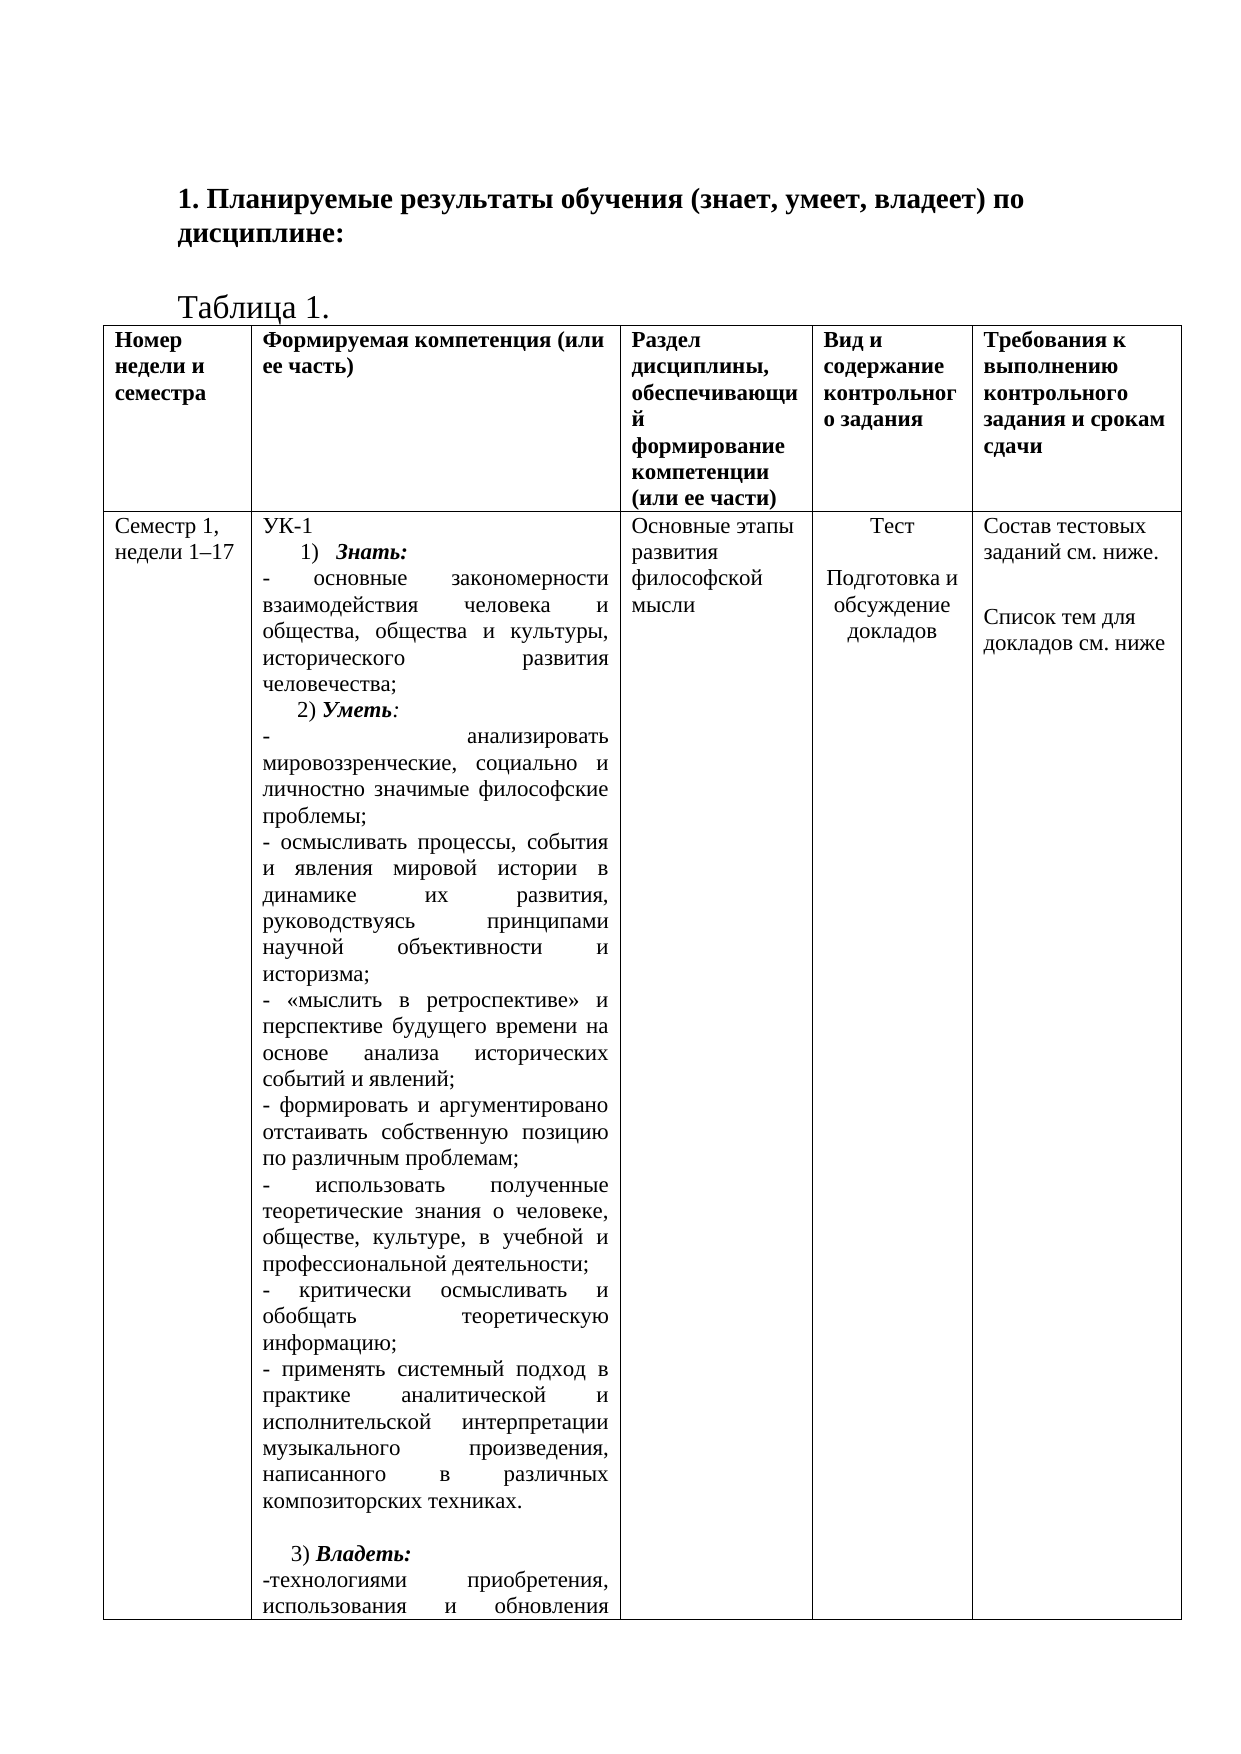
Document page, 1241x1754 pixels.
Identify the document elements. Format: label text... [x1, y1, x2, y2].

table_header Вид и содержание контрольного задания [813, 326, 972, 511]
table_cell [104, 512, 251, 1619]
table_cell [252, 512, 620, 1619]
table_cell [973, 512, 1181, 1619]
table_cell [621, 512, 812, 1619]
table_header Требования к выполнению контрольного задания и срокам сдачи [973, 326, 1181, 511]
text Таблица 1. [177, 287, 1152, 325]
subtitle 1. Планируемые результаты обучения (знает, умеет, владеет) по дисциплине: [177, 181, 1152, 248]
table_header Формируемая компетенция (или ее часть) [252, 326, 620, 511]
table_header Номер недели и семестра [104, 326, 251, 511]
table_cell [813, 512, 972, 1619]
table_header Раздел дисциплины, обеспечивающий формирование компетенции (или ее части) [621, 326, 812, 511]
